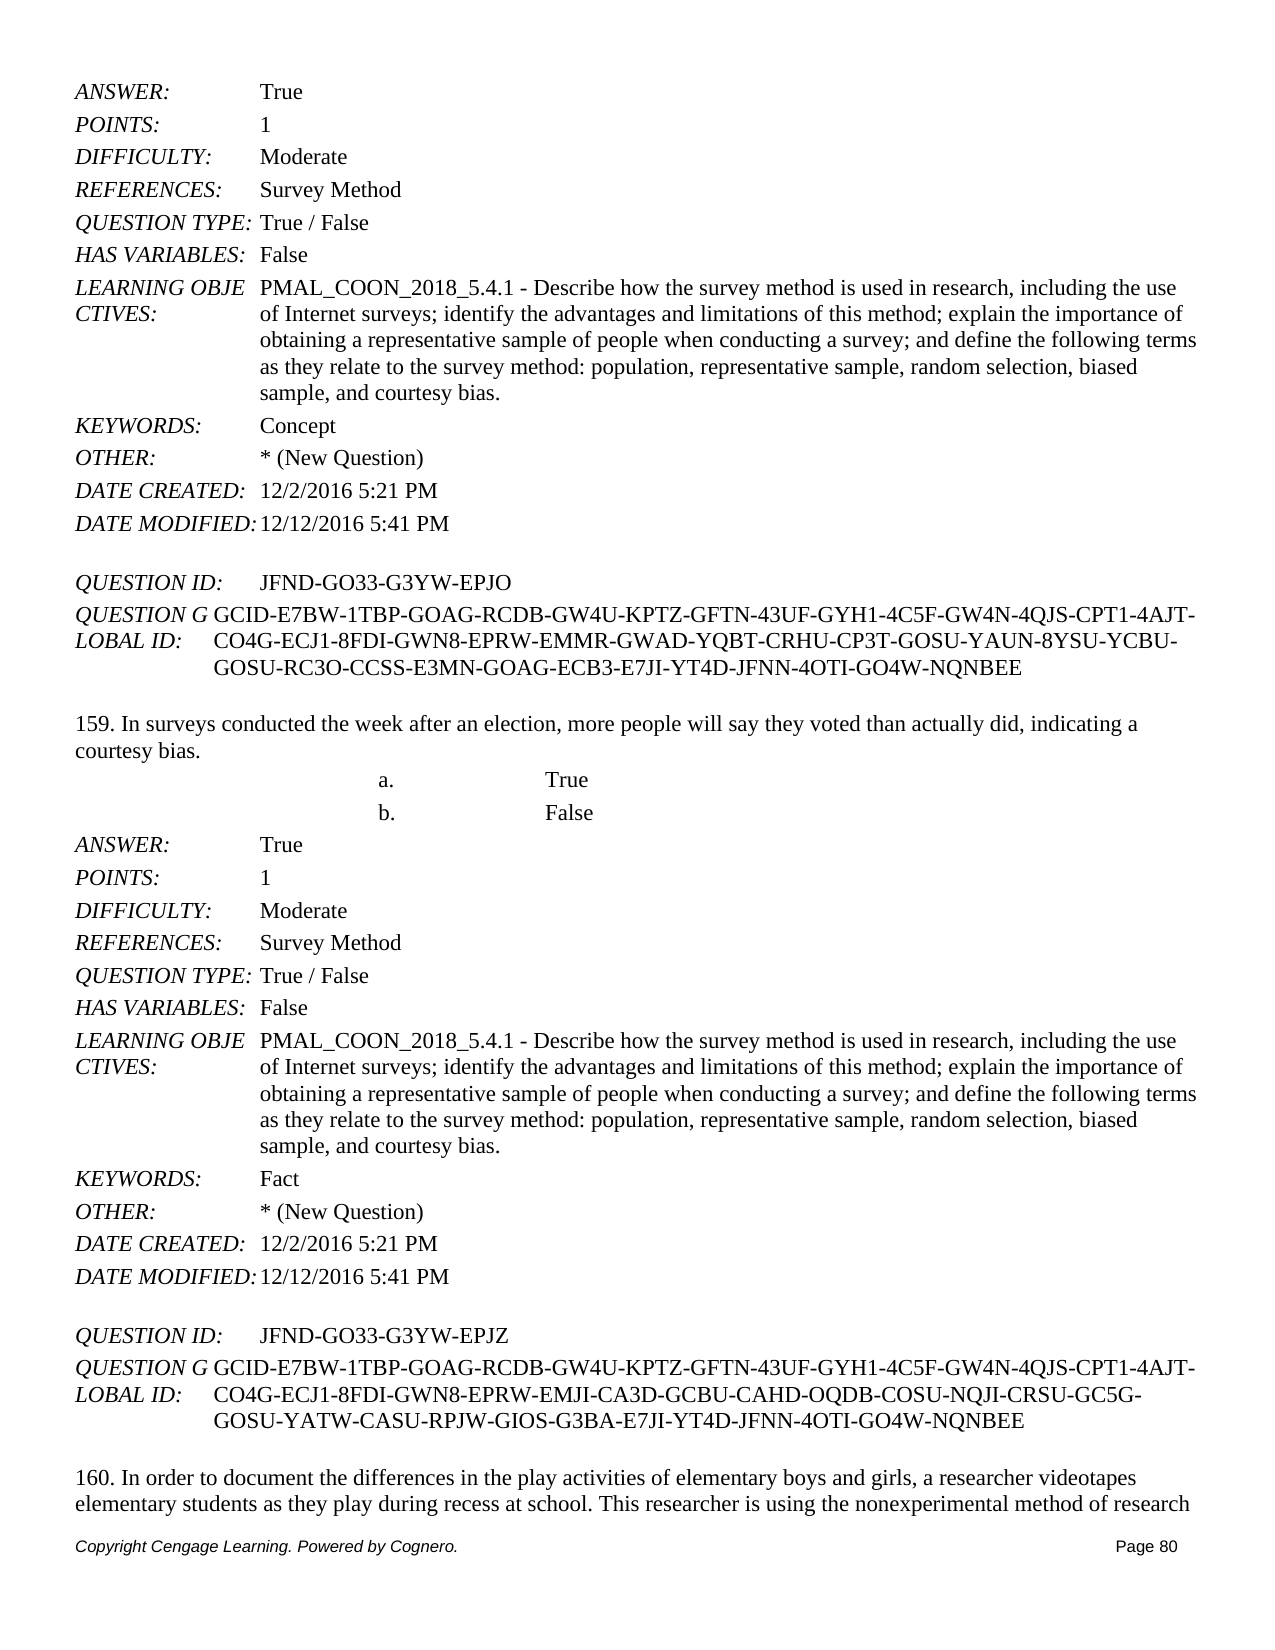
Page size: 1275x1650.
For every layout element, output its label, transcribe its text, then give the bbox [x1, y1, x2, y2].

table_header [75, 75, 1200, 683]
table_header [75, 1464, 1200, 1516]
table_header 159. In surveys conducted the week after an election, more people will say they voted than actually did, indicating a courtesy bias. [75, 710, 1200, 1437]
